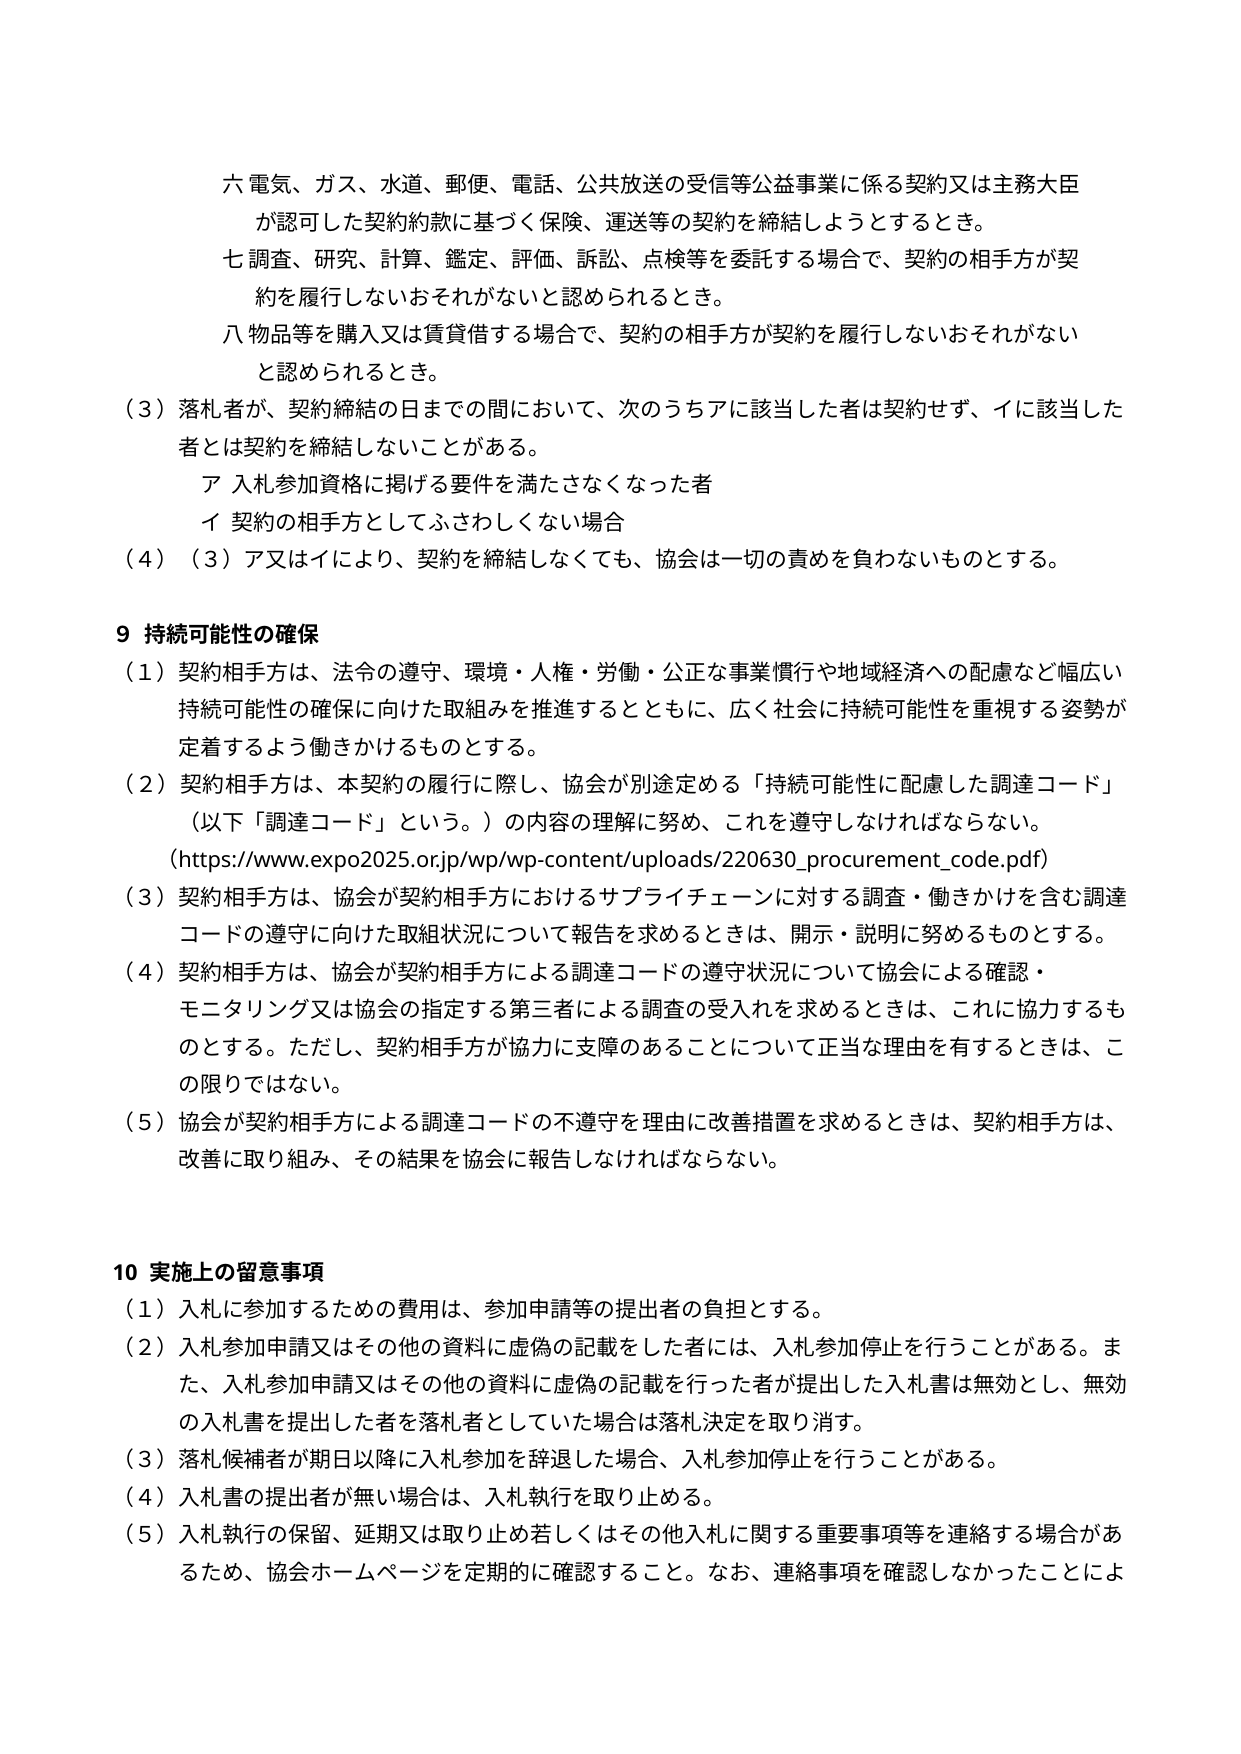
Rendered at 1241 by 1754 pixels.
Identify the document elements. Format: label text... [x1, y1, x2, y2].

text （５）協会が契約相手方による調達コードの不遵守を理由に改善措置を求めるときは、契約相手方は、改善に取り組み、その結果を協会に報告しなければならない。 [112, 1102, 1128, 1177]
text （４）入札書の提出者が無い場合は、入札執行を取り止める。 [112, 1477, 1128, 1514]
text 六 電気、ガス、水道、郵便、電話、公共放送の受信等公益事業に係る契約又は主務大臣 [222, 164, 1128, 202]
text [112, 1514, 1128, 1589]
text が認可した契約約款に基づく保険、運送等の契約を締結しようとするとき。 [222, 202, 1128, 239]
text （１）入札に参加するための費用は、参加申請等の提出者の負担とする。 [112, 1289, 1128, 1327]
text 10 実施上の留意事項 [112, 1252, 1128, 1289]
text イ 契約の相手方としてふさわしくない場合 [112, 502, 1128, 539]
text （４）（３）ア又はイにより、契約を締結しなくても、協会は一切の責めを負わないものとする。 [112, 539, 1128, 577]
text （３）契約相手方は、協会が契約相手方におけるサプライチェーンに対する調査・働きかけを含む調達コードの遵守に向けた取組状況について報告を求めるときは、開示・説明に努めるものとする。 [112, 877, 1128, 952]
text 八 物品等を購入又は賃貸借する場合で、契約の相手方が契約を履行しないおそれがない [222, 314, 1128, 352]
text （https://www.expo2025.or.jp/wp/wp-content/uploads/220630_procurement_code.pdf） [112, 839, 1128, 877]
text （２）入札参加申請又はその他の資料に虚偽の記載をした者には、入札参加停止を行うことがある。また、入札参加申請又はその他の資料に虚偽の記載を行った者が提出した入札書は無効とし、無効の入札書を提出した者を落札者としていた場合は落札決定を取り消す。 [112, 1327, 1128, 1439]
text モニタリング又は協会の指定する第三者による調査の受入れを求めるときは、これに協力するものとする。ただし、契約相手方が協力に支障のあることについて正当な理由を有するときは、この限りではない。 [178, 989, 1128, 1102]
text ９ 持続可能性の確保 [112, 614, 1128, 652]
text （１）契約相手方は、法令の遵守、環境・人権・労働・公正な事業慣行や地域経済への配慮など幅広い持続可能性の確保に向けた取組みを推進するとともに、広く社会に持続可能性を重視する姿勢が定着するよう働きかけるものとする。 [112, 652, 1128, 764]
text と認められるとき。 [222, 352, 1128, 389]
text 約を履行しないおそれがないと認められるとき。 [222, 277, 1128, 314]
text （２）契約相手方は、本契約の履行に際し、協会が別途定める「持続可能性に配慮した調達コード」（以下「調達コード」という。）の内容の理解に努め、これを遵守しなければならない。 [112, 764, 1128, 839]
text （３）落札候補者が期日以降に入札参加を辞退した場合、入札参加停止を行うことがある。 [112, 1439, 1128, 1477]
text ア 入札参加資格に掲げる要件を満たさなくなった者 [112, 464, 1128, 502]
text 七 調査、研究、計算、鑑定、評価、訴訟、点検等を委託する場合で、契約の相手方が契 [222, 239, 1128, 277]
text （４）契約相手方は、協会が契約相手方による調達コードの遵守状況について協会による確認・ [112, 952, 1128, 989]
text （３）落札者が、契約締結の日までの間において、次のうちアに該当した者は契約せず、イに該当した者とは契約を締結しないことがある。 [112, 389, 1128, 464]
